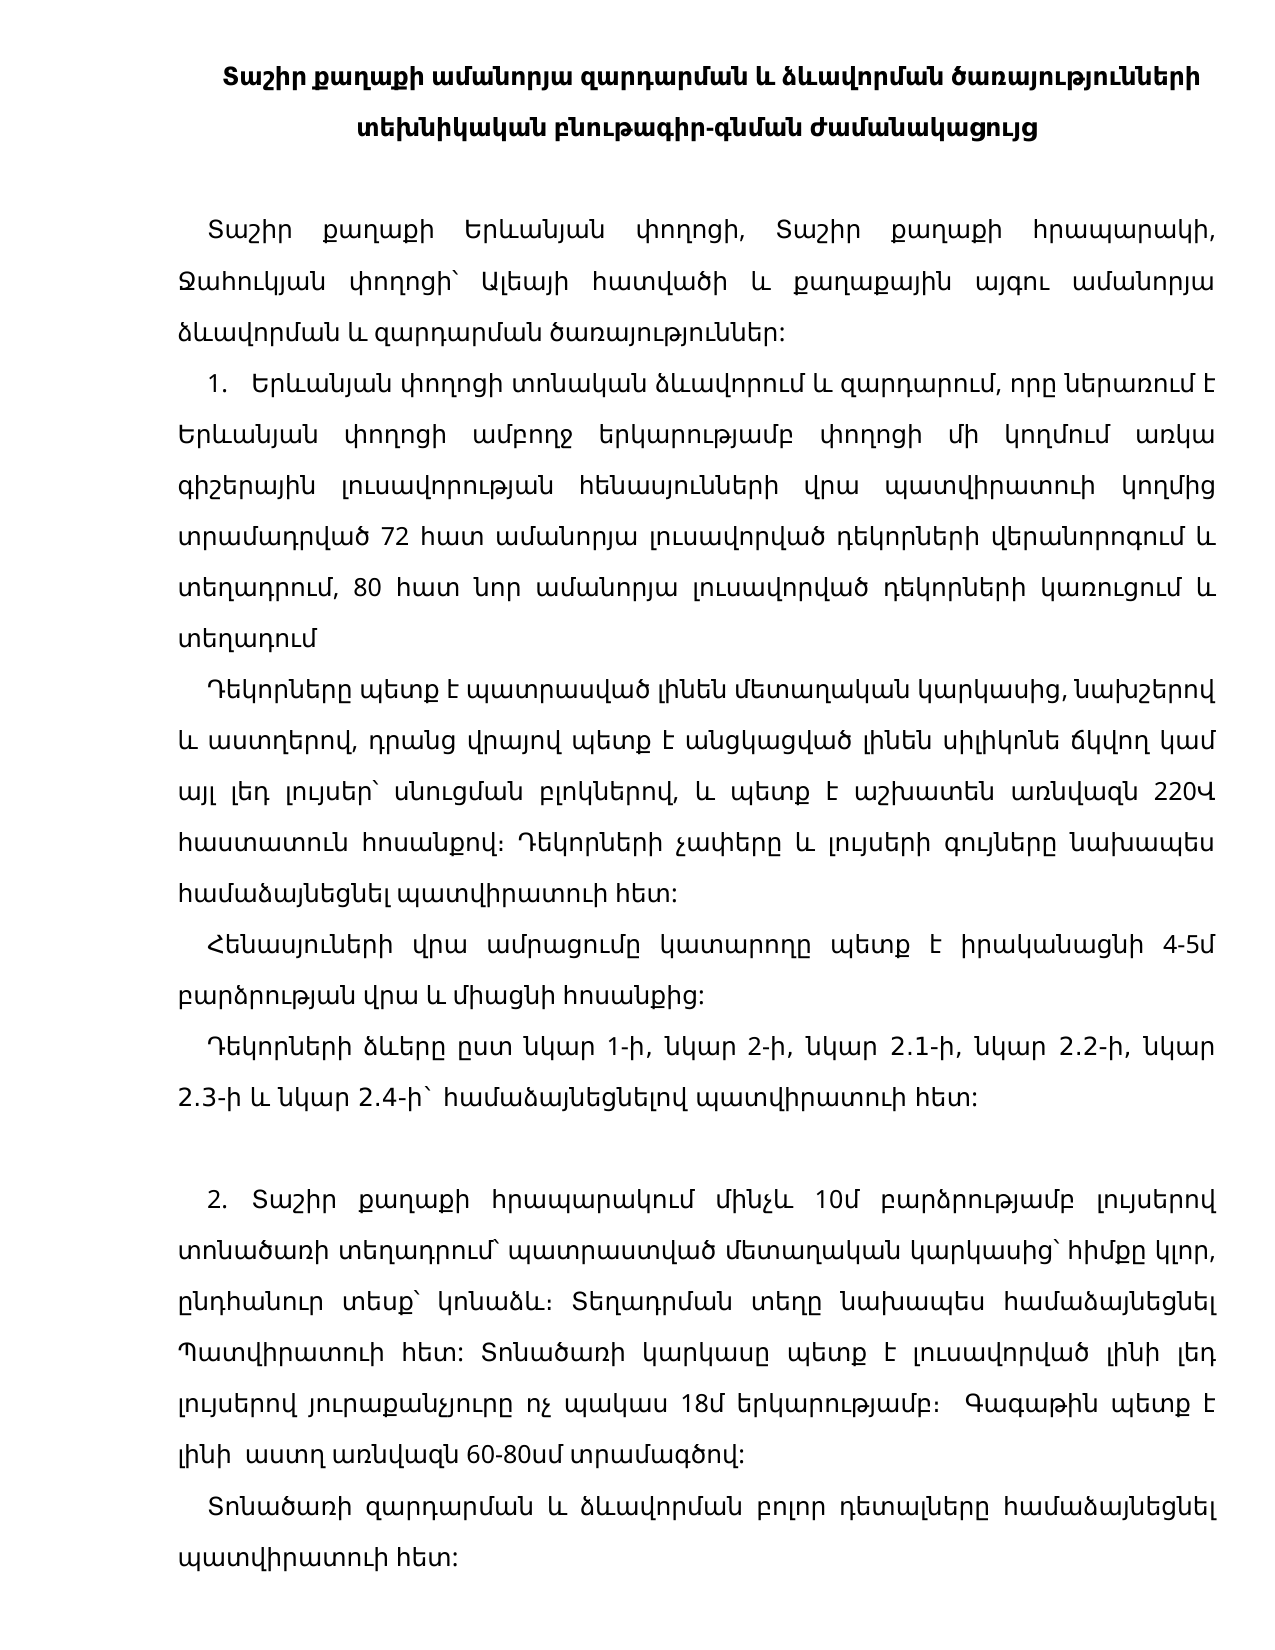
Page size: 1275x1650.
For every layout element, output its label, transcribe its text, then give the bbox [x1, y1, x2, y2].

text Հենասյուների վրա ամրացումը կատարողը պետք է իրականացնի 4-5մ բարձրության վրա և միացնի հոսանքից: [177, 927, 1216, 1012]
list Տաշիր քաղաքի հրապարակում մինչև 10մ բարձրությամբ լույսերով տոնածառի տեղադրում՝ պատրաստված մետաղական կարկասից՝ հիմքը կլոր, ընդհանուր տեսք՝ կոնաձև։ Տեղադրման տեղը նախապես համաձայնեցնել Պատվիրատուի հետ: Տոնածառի կարկասը պետք է լուսավորված լինի լեդ լույսերով յուրաքանչյուրը ոչ պակաս 18մ երկարությամբ։ Գագաթին պետք է լինի աստղ առնվազն 60-80սմ տրամագծով: [177, 1182, 1216, 1471]
text Տոնածառի զարդարման և ձևավորման բոլոր դետալները համաձայնեցնել պատվիրատուի հետ: [177, 1488, 1216, 1573]
text Տաշիր քաղաքի Երևանյան փողոցի, Տաշիր քաղաքի հրապարակի, Ջահուկյան փողոցի՝ Ալեայի հատվածի և քաղաքային այգու ամանորյա ձևավորման և զարդարման ծառայություններ: [177, 212, 1216, 348]
text Տաշիր քաղաքի ամանորյա զարդարման և ձևավորման ծառայությունների տեխնիկական բնութագիր-գնման ժամանակացույց [177, 59, 1216, 144]
text Դեկորների ձևերը ըստ նկար 1-ի, նկար 2-ի, նկար 2.1-ի, նկար 2.2-ի, նկար 2.3-ի և նկար 2.4-ի` համաձայնեցնելով պատվիրատուի հետ: [177, 1029, 1216, 1114]
list Երևանյան փողոցի տոնական ձևավորում և զարդարում, որը ներառում է Երևանյան փողոցի ամբողջ երկարությամբ փողոցի մի կողմում առկա գիշերային լուսավորության հենասյունների վրա պատվիրատուի կողմից տրամադրված 72 հատ ամանորյա լուսավորված դեկորների վերանորոգում և տեղադրում, 80 հատ նոր ամանորյա լուսավորված դեկորների կառուցում և տեղադում [177, 365, 1216, 654]
text Դեկորները պետք է պատրասված լինեն մետաղական կարկասից, նախշերով և աստղերով, դրանց վրայով պետք է անցկացված լինեն սիլիկոնե ճկվող կամ այլ լեդ լույսեր՝ սնուցման բլոկներով, և պետք է աշխատեն առնվազն 220Վ հաստատուն հոսանքով։ Դեկորների չափերը և լույսերի գույները նախապես համաձայնեցնել պատվիրատուի հետ: [177, 672, 1216, 910]
